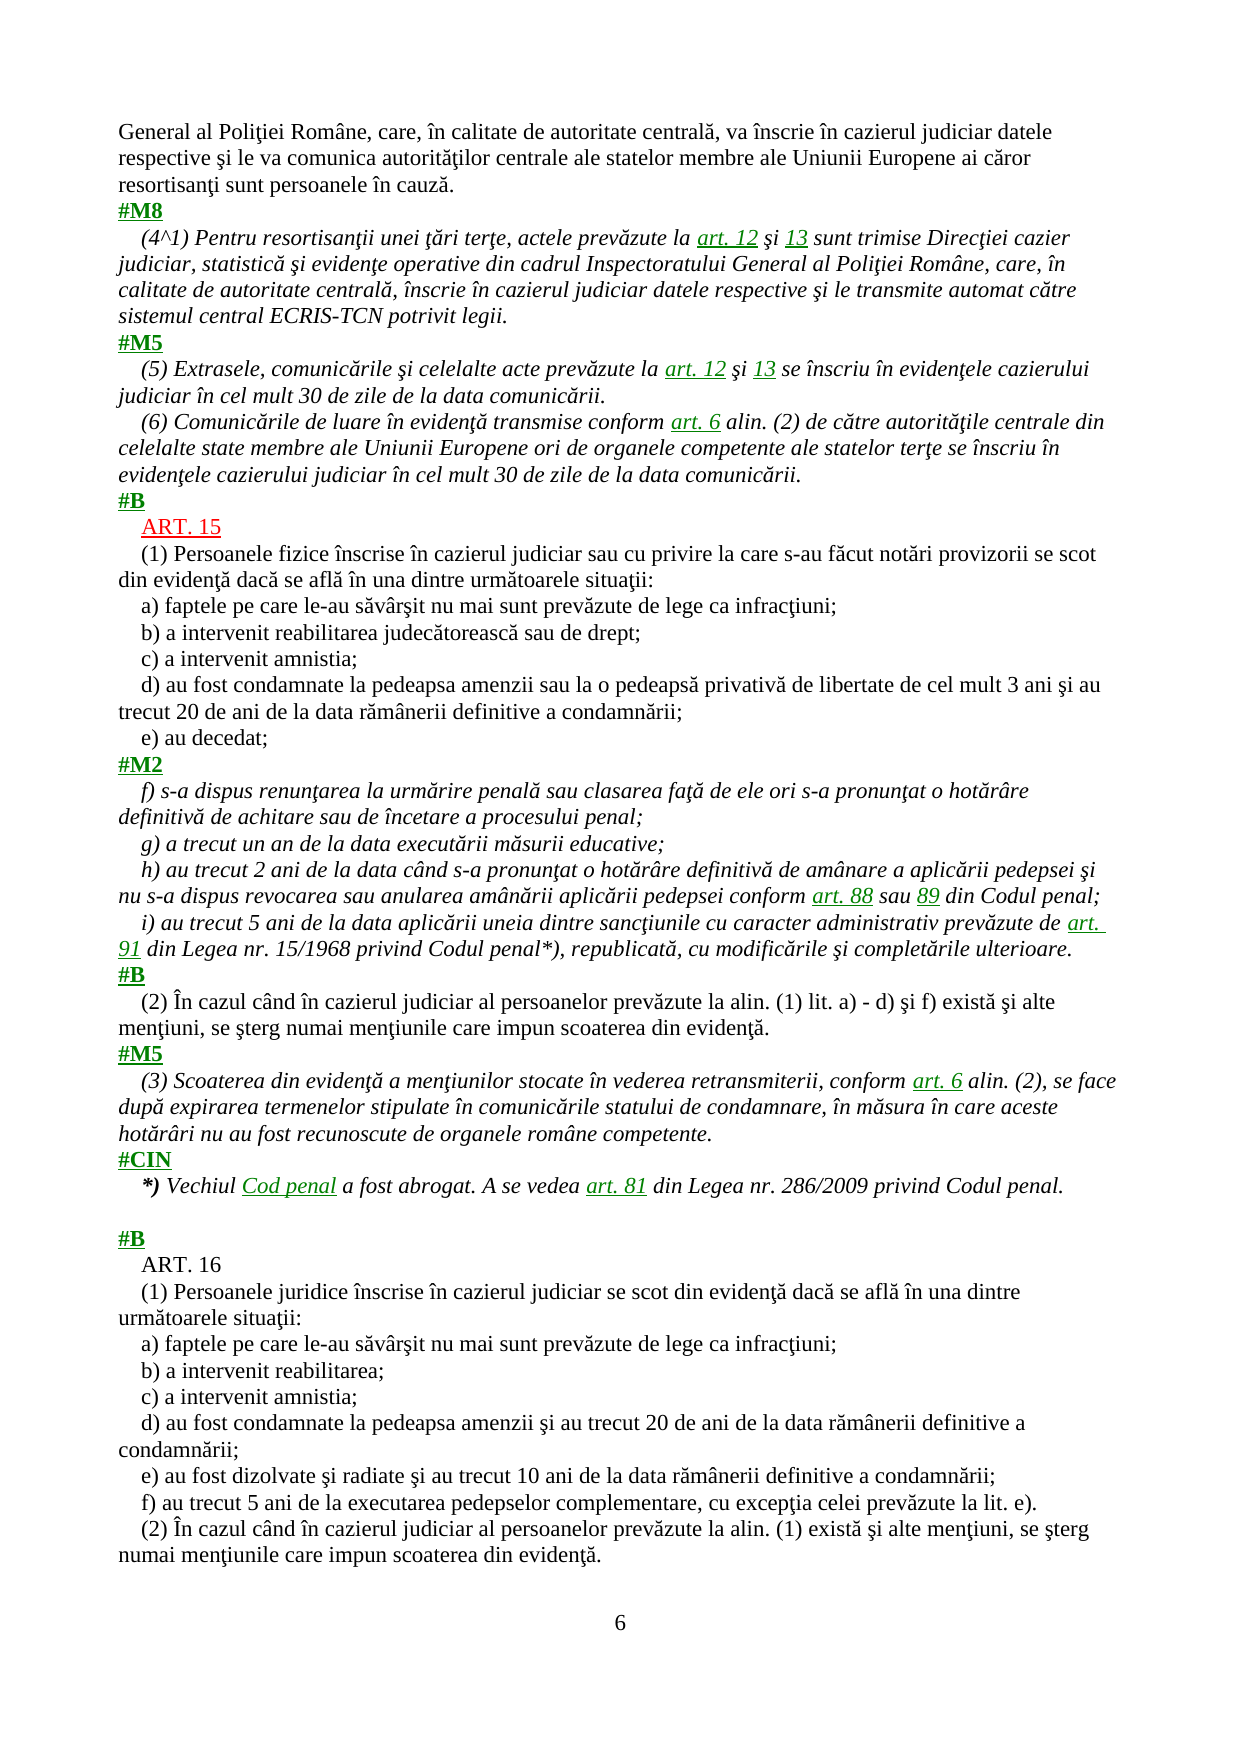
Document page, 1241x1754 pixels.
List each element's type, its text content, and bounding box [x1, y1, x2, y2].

text (6) Comunicările de luare în evidenţă transmise conform art. 6 alin. (2) de către autorităţile centrale din celelalte state membre ale Uniunii Europene ori de organele competente ale statelor terţe se înscriu în evidenţele cazierului judiciar în cel mult 30 de zile de la data comunicării. [118, 408, 1122, 487]
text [118, 118, 1122, 197]
text (1) Persoanele fizice înscrise în cazierul judiciar sau cu privire la care s-au făcut notări provizorii se scot din evidenţă dacă se află în una dintre următoarele situaţii: [118, 540, 1122, 592]
text (1) Persoanele juridice înscrise în cazierul judiciar se scot din evidenţă dacă se află în una dintre următoarele situaţii: [118, 1278, 1122, 1330]
text f) au trecut 5 ani de la executarea pedepselor complementare, cu excepţia celei prevăzute la lit. e). [118, 1488, 1122, 1515]
text b) a intervenit reabilitarea judecătorească sau de drept; [118, 619, 1122, 645]
text ART. 15 [118, 513, 1122, 540]
text #M2 [118, 751, 1122, 777]
text b) a intervenit reabilitarea; [118, 1357, 1122, 1383]
text ART. 16 [118, 1251, 1122, 1278]
text a) faptele pe care le-au săvârşit nu mai sunt prevăzute de lege ca infracţiuni; [118, 1330, 1122, 1357]
text (4^1) Pentru resortisanţii unei ţări terţe, actele prevăzute la art. 12 şi 13 sunt trimise Direcţiei cazier judiciar, statistică şi evidenţe operative din cadrul Inspectoratului General al Poliţiei Române, care, în calitate de autoritate centrală, înscrie în cazierul judiciar datele respective şi le transmite automat către sistemul central ECRIS-TCN potrivit legii. [118, 223, 1122, 329]
text (5) Extrasele, comunicările şi celelalte acte prevăzute la art. 12 şi 13 se înscriu în evidenţele cazierului judiciar în cel mult 30 de zile de la data comunicării. [118, 355, 1122, 408]
text *) Vechiul Cod penal a fost abrogat. A se vedea art. 81 din Legea nr. 286/2009 privind Codul penal. [118, 1172, 1122, 1199]
text e) au fost dizolvate şi radiate şi au trecut 10 ani de la data rămânerii definitive a condamnării; [118, 1462, 1122, 1488]
text #B [118, 1225, 1122, 1251]
text #B [118, 961, 1122, 988]
text h) au trecut 2 ani de la data când s-a pronunţat o hotărâre definitivă de amânare a aplicării pedepsei şi nu s-a dispus revocarea sau anularea amânării aplicării pedepsei conform art. 88 sau 89 din Codul penal; [118, 856, 1122, 909]
text (3) Scoaterea din evidenţă a menţiunilor stocate în vederea retransmiterii, conform art. 6 alin. (2), se face după expirarea termenelor stipulate în comunicările statului de condamnare, în măsura în care aceste hotărâri nu au fost recunoscute de organele române competente. [118, 1067, 1122, 1146]
text d) au fost condamnate la pedeapsa amenzii sau la o pedeapsă privativă de libertate de cel mult 3 ani şi au trecut 20 de ani de la data rămânerii definitive a condamnării; [118, 672, 1122, 724]
text (2) În cazul când în cazierul judiciar al persoanelor prevăzute la alin. (1) există şi alte menţiuni, se şterg numai menţiunile care impun scoaterea din evidenţă. [118, 1515, 1122, 1568]
text c) a intervenit amnistia; [118, 1383, 1122, 1409]
text e) au decedat; [118, 724, 1122, 751]
text c) a intervenit amnistia; [118, 645, 1122, 672]
text #M5 [118, 329, 1122, 355]
text #B [118, 487, 1122, 513]
text (2) În cazul când în cazierul judiciar al persoanelor prevăzute la alin. (1) lit. a) - d) şi f) există şi alte menţiuni, se şterg numai menţiunile care impun scoaterea din evidenţă. [118, 988, 1122, 1041]
text #M5 [118, 1041, 1122, 1067]
text #CIN [118, 1146, 1122, 1172]
text g) a trecut un an de la data executării măsurii educative; [118, 830, 1122, 856]
text a) faptele pe care le-au săvârşit nu mai sunt prevăzute de lege ca infracţiuni; [118, 592, 1122, 619]
text f) s-a dispus renunţarea la urmărire penală sau clasarea faţă de ele ori s-a pronunţat o hotărâre definitivă de achitare sau de încetare a procesului penal; [118, 777, 1122, 830]
text i) au trecut 5 ani de la data aplicării uneia dintre sancţiunile cu caracter administrativ prevăzute de art. 91 din Legea nr. 15/1968 privind Codul penal*), republicată, cu modificările şi completările ulterioare. [118, 909, 1122, 961]
text d) au fost condamnate la pedeapsa amenzii şi au trecut 20 de ani de la data rămânerii definitive a condamnării; [118, 1409, 1122, 1462]
text #M8 [118, 197, 1122, 223]
